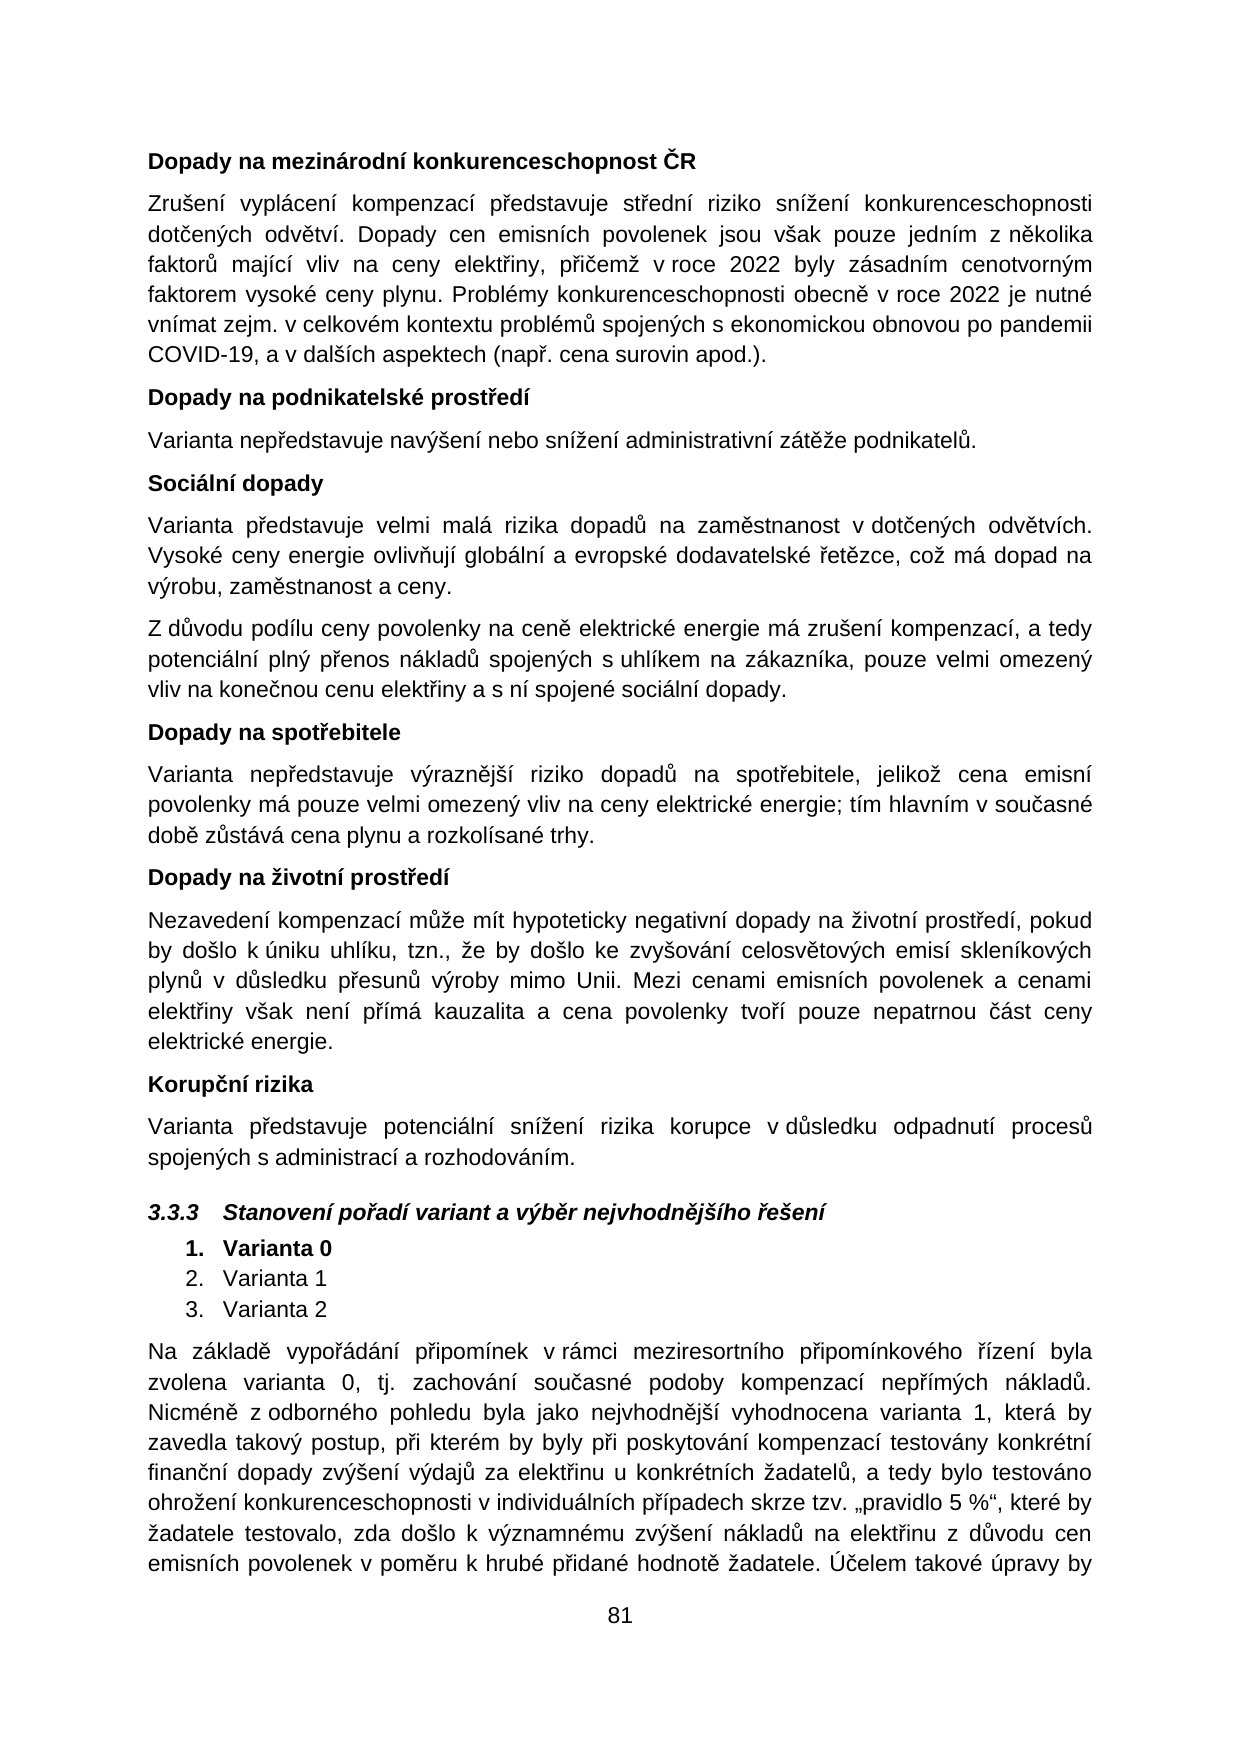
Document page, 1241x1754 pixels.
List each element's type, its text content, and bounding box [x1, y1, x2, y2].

list Varianta 1 [185, 1265, 1093, 1292]
list Varianta 0 [185, 1235, 1093, 1261]
text Dopady na spotřebitele [148, 718, 1093, 745]
text Z důvodu podílu ceny povolenky na ceně elektrické energie má zrušení kompenzací, a tedy potenciální plný přenos nákladů spojených s uhlíkem na zákazníka, pouze velmi omezený vliv na konečnou cenu elektřiny a s ní spojené sociální dopady. [148, 615, 1093, 702]
text Varianta nepředstavuje navýšení nebo snížení administrativní zátěže podnikatelů. [148, 427, 1093, 453]
text Sociální dopady [148, 469, 1093, 496]
text Dopady na podnikatelské prostředí [148, 384, 1093, 410]
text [148, 1338, 1093, 1576]
text Korupční rizika [148, 1071, 1093, 1097]
text Dopady na mezinárodní konkurenceschopnost ČR [148, 148, 1093, 174]
text Varianta nepředstavuje výraznější riziko dopadů na spotřebitele, jelikož cena emisní povolenky má pouze velmi omezený vliv na ceny elektrické energie; tím hlavním v současné době zůstává cena plynu a rozkolísané trhy. [148, 761, 1093, 848]
text Varianta představuje potenciální snížení rizika korupce v důsledku odpadnutí procesů spojených s administrací a rozhodováním. [148, 1113, 1093, 1170]
list Varianta 2 [185, 1296, 1093, 1322]
text Dopady na životní prostředí [148, 864, 1093, 891]
subtitle Stanovení pořadí variant a výběr nejvhodnějšího řešení [148, 1199, 1093, 1225]
text Varianta představuje velmi malá rizika dopadů na zaměstnanost v dotčených odvětvích. Vysoké ceny energie ovlivňují globální a evropské dodavatelské řetězce, což má dopad na výrobu, zaměstnanost a ceny. [148, 512, 1093, 599]
text Zrušení vyplácení kompenzací představuje střední riziko snížení konkurenceschopnosti dotčených odvětví. Dopady cen emisních povolenek jsou však pouze jedním z několika faktorů mající vliv na ceny elektřiny, přičemž v roce 2022 byly zásadním cenotvorným faktorem vysoké ceny plynu. Problémy konkurenceschopnosti obecně v roce 2022 je nutné vnímat zejm. v celkovém kontextu problémů spojených s ekonomickou obnovou po pandemii COVID-19, a v dalších aspektech (např. cena surovin apod.). [148, 190, 1093, 368]
text Nezavedení kompenzací může mít hypoteticky negativní dopady na životní prostředí, pokud by došlo k úniku uhlíku, tzn., že by došlo ke zvyšování celosvětových emisí skleníkových plynů v důsledku přesunů výroby mimo Unii. Mezi cenami emisních povolenek a cenami elektřiny však není přímá kauzalita a cena povolenky tvoří pouze nepatrnou část ceny elektrické energie. [148, 907, 1093, 1054]
